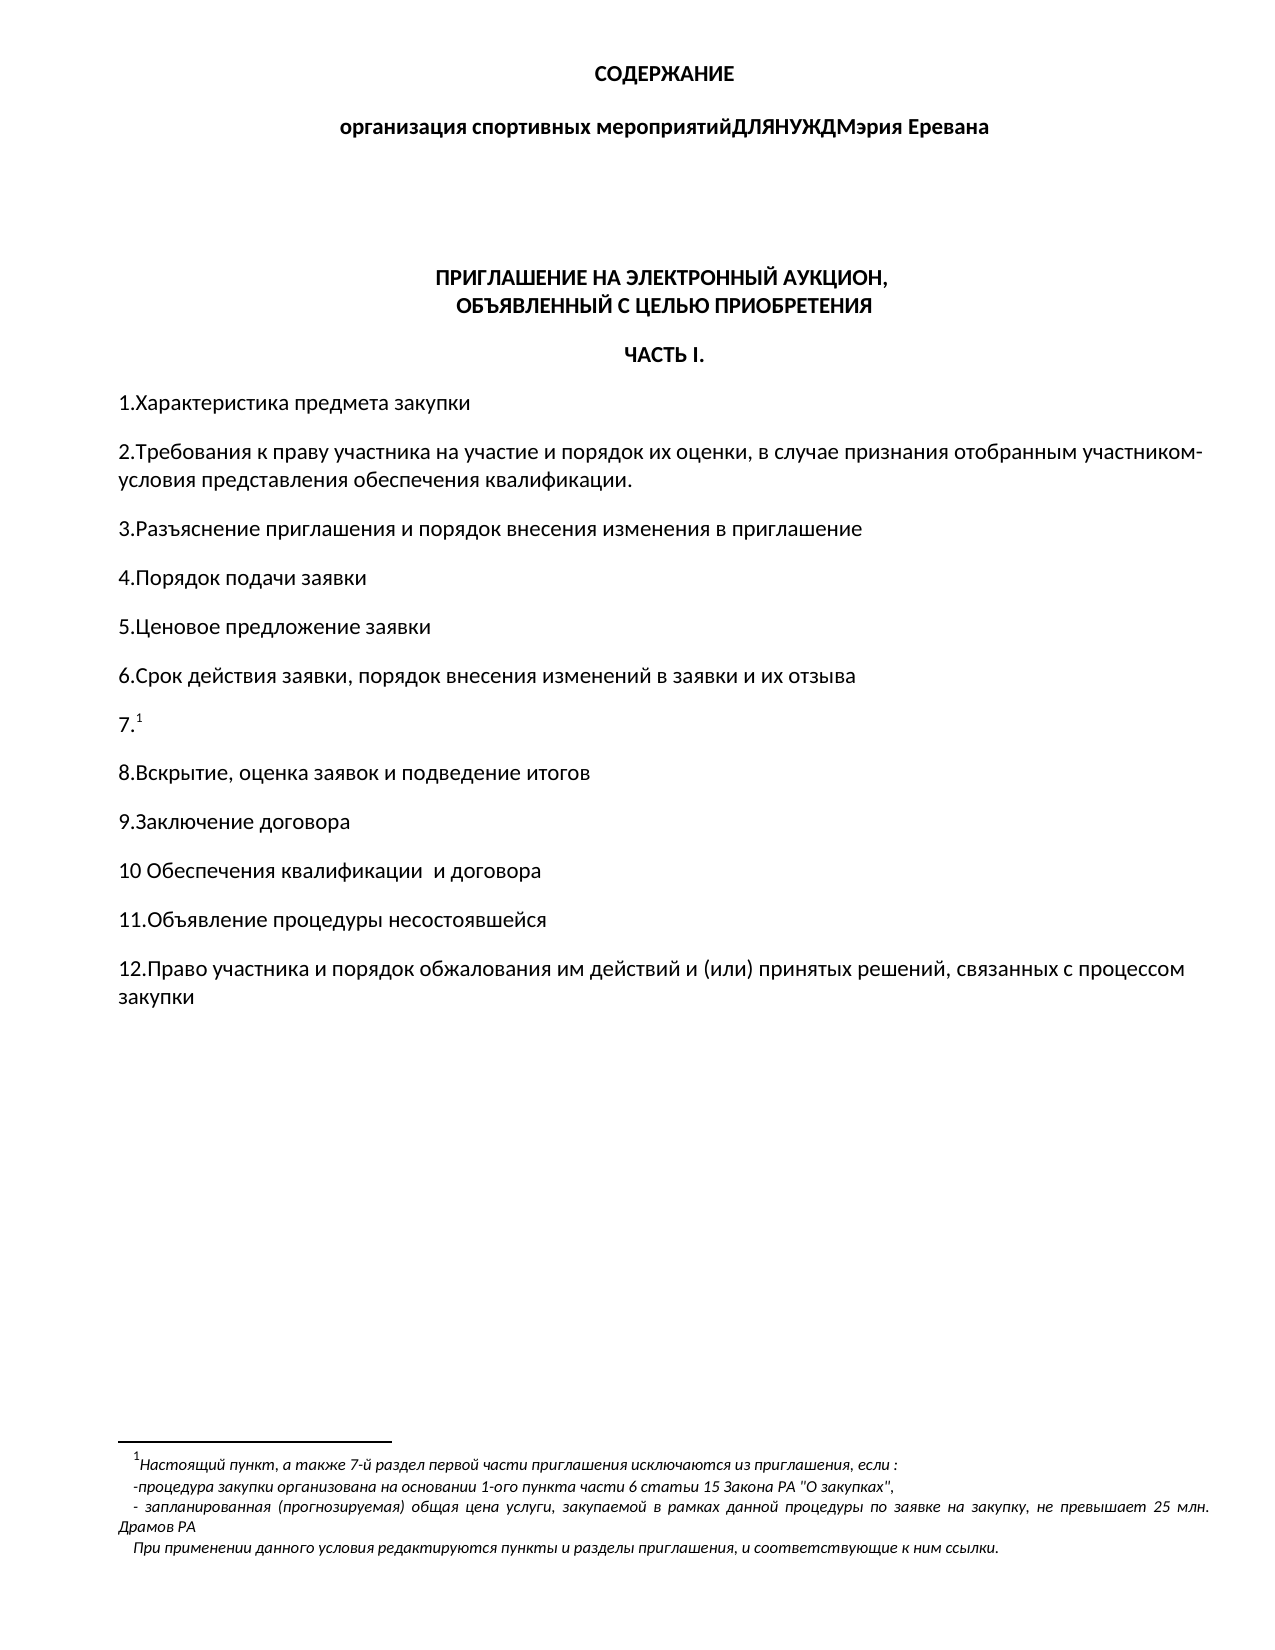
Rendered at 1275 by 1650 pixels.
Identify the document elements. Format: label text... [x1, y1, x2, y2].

text ПРИГЛАШЕНИЕ НА ЭЛЕКТРОННЫЙ АУКЦИОН, ОБЪЯВЛЕННЫЙ С ЦЕЛЬЮ ПРИОБРЕТЕНИЯ [118, 263, 1211, 319]
text организация спортивных мероприятийДЛЯНУЖДМэрия Еревана [118, 112, 1211, 140]
text 9.Заключение договора [118, 807, 1211, 835]
text 12.Право участника и порядок обжалования им действий и (или) принятых решений, связанных с процессом закупки [118, 954, 1211, 1010]
text 11.Объявление процедуры несостоявшейся [118, 905, 1211, 933]
text 2.Требования к праву участника на участие и порядок их оценки, в случае признания отобранным участником-условия представления обеспечения квалификации. [118, 437, 1211, 493]
text 5.Ценовое предложение заявки [118, 612, 1211, 640]
text СОДЕРЖАНИЕ [118, 59, 1211, 87]
text 1.Характеристика предмета закупки [118, 388, 1211, 417]
text 3.Разъяснение приглашения и порядок внесения изменения в приглашение [118, 514, 1211, 542]
text 8.Вскрытие, оценка заявок и подведение итогов [118, 758, 1211, 787]
text ЧАСТЬ I. [118, 340, 1211, 368]
text 4.Порядок подачи заявки [118, 563, 1211, 591]
text 7. [118, 710, 1211, 738]
text 6.Срок действия заявки, порядок внесения изменений в заявки и их отзыва [118, 661, 1211, 689]
text 10 Обеспечения квалификации и договора [118, 856, 1211, 884]
